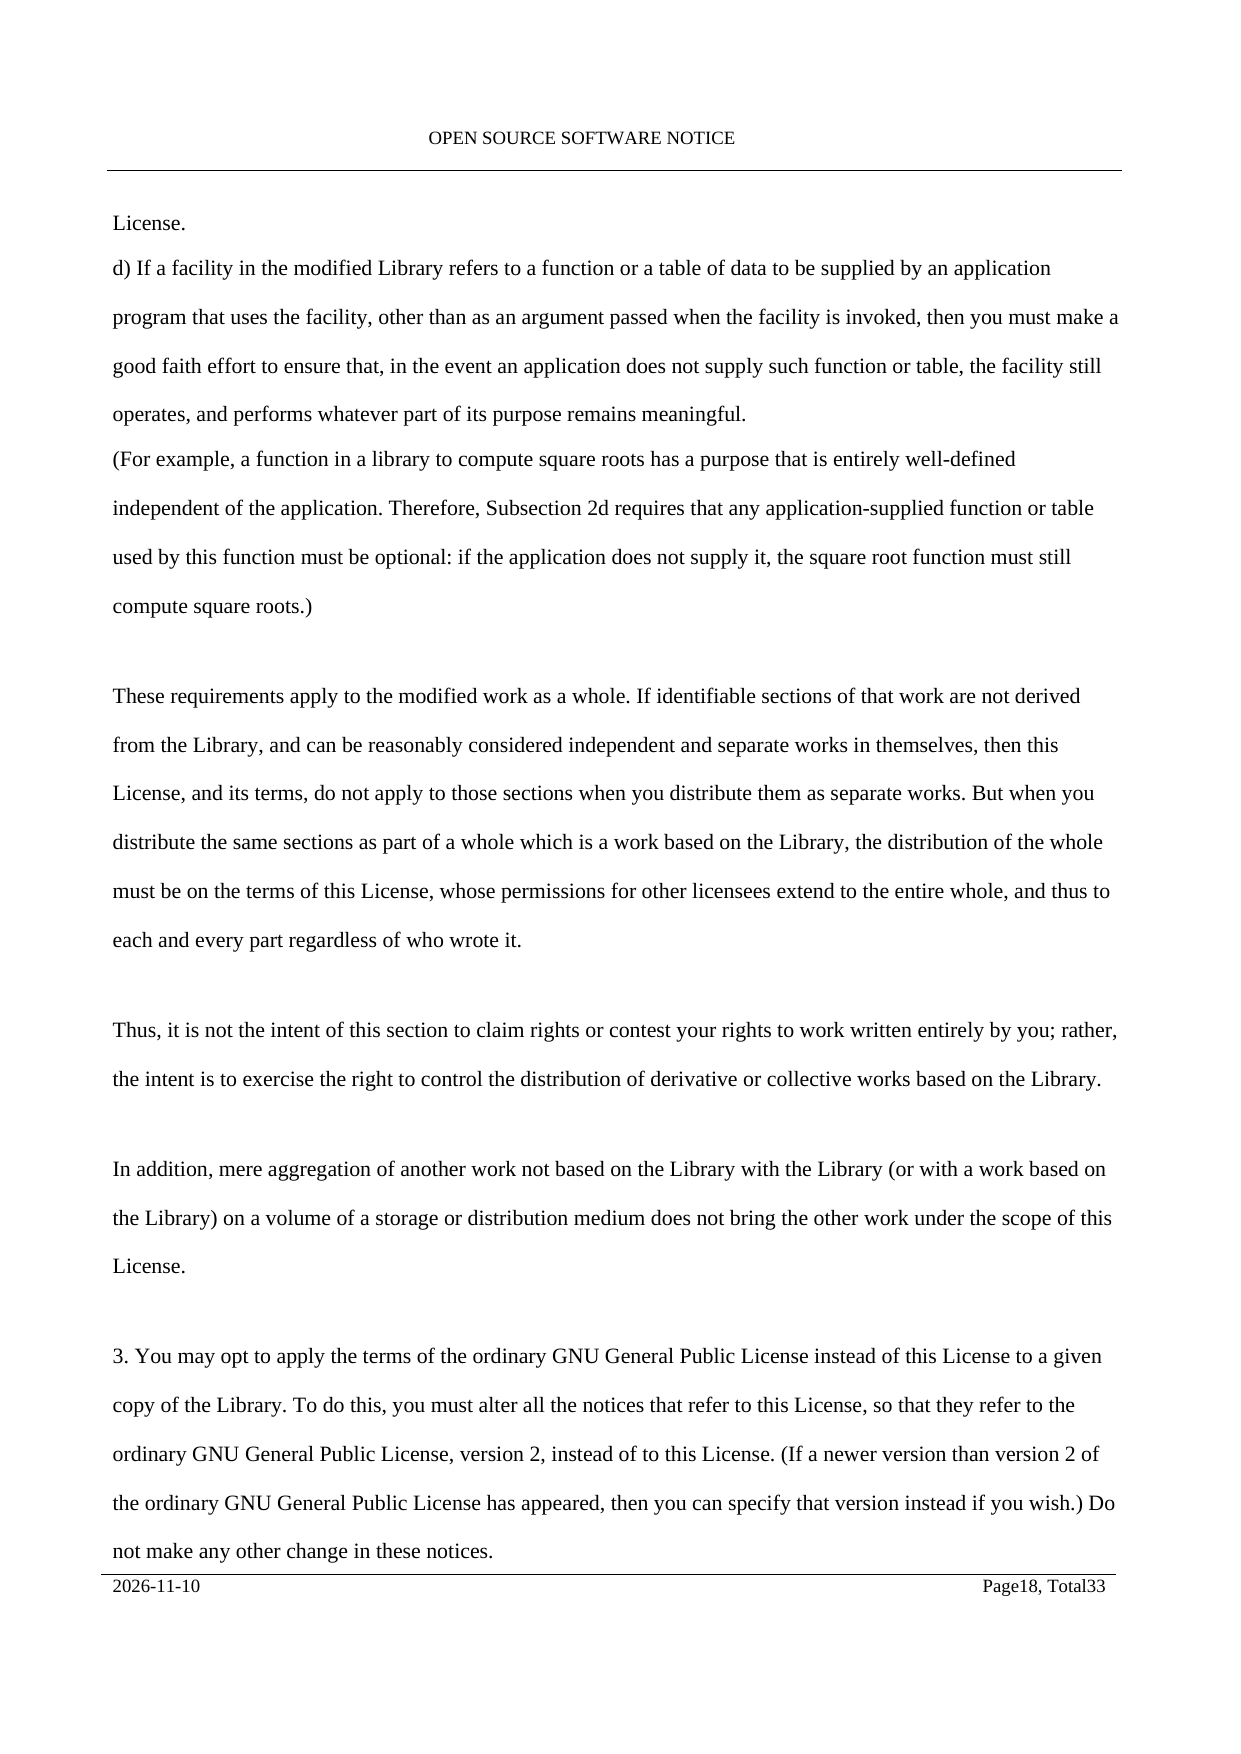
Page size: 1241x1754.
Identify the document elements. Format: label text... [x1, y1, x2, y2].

text In addition, mere aggregation of another work not based on the Library with the Library (or with a work based on the Library) on a volume of a storage or distribution medium does not bring the other work under the scope of this License. [112, 1152, 1128, 1282]
text d) If a facility in the modified Library refers to a function or a table of data to be supplied by an application program that uses the facility, other than as an argument passed when the facility is invoked, then you must make a good faith effort to ensure that, in the event an application does not supply such function or table, the facility still operates, and performs whatever part of its purpose remains meaningful. [112, 251, 1128, 430]
text These requirements apply to the modified work as a whole. If identifiable sections of that work are not derived from the Library, and can be reasonably considered independent and separate works in themselves, then this License, and its terms, do not apply to those sections when you distribute them as separate works. But when you distribute the same sections as part of a whole which is a work based on the Library, the distribution of the whole must be on the terms of this License, whose permissions for other licensees extend to the entire whole, and thus to each and every part regardless of who wrote it. [112, 679, 1128, 956]
text (For example, a function in a library to compute square roots has a purpose that is entirely well-defined independent of the application. Therefore, Subsection 2d requires that any application-supplied function or table used by this function must be optional: if the application does not supply it, the square root function must still compute square roots.) [112, 443, 1128, 622]
text 3. You may opt to apply the terms of the ordinary GNU General Public License instead of this License to a given copy of the Library. To do this, you must alter all the notices that refer to this License, so that they refer to the ordinary GNU General Public License, version 2, instead of to this License. (If a newer version than version 2 of the ordinary GNU General Public License has appeared, then you can specify that version instead if you wish.) Do not make any other change in these notices. [112, 1340, 1128, 1567]
text Thus, it is not the intent of this section to claim rights or contest your rights to work written entirely by you; rather, the intent is to exercise the right to control the distribution of derivative or collective works based on the Library. [112, 1013, 1128, 1094]
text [112, 206, 1128, 239]
